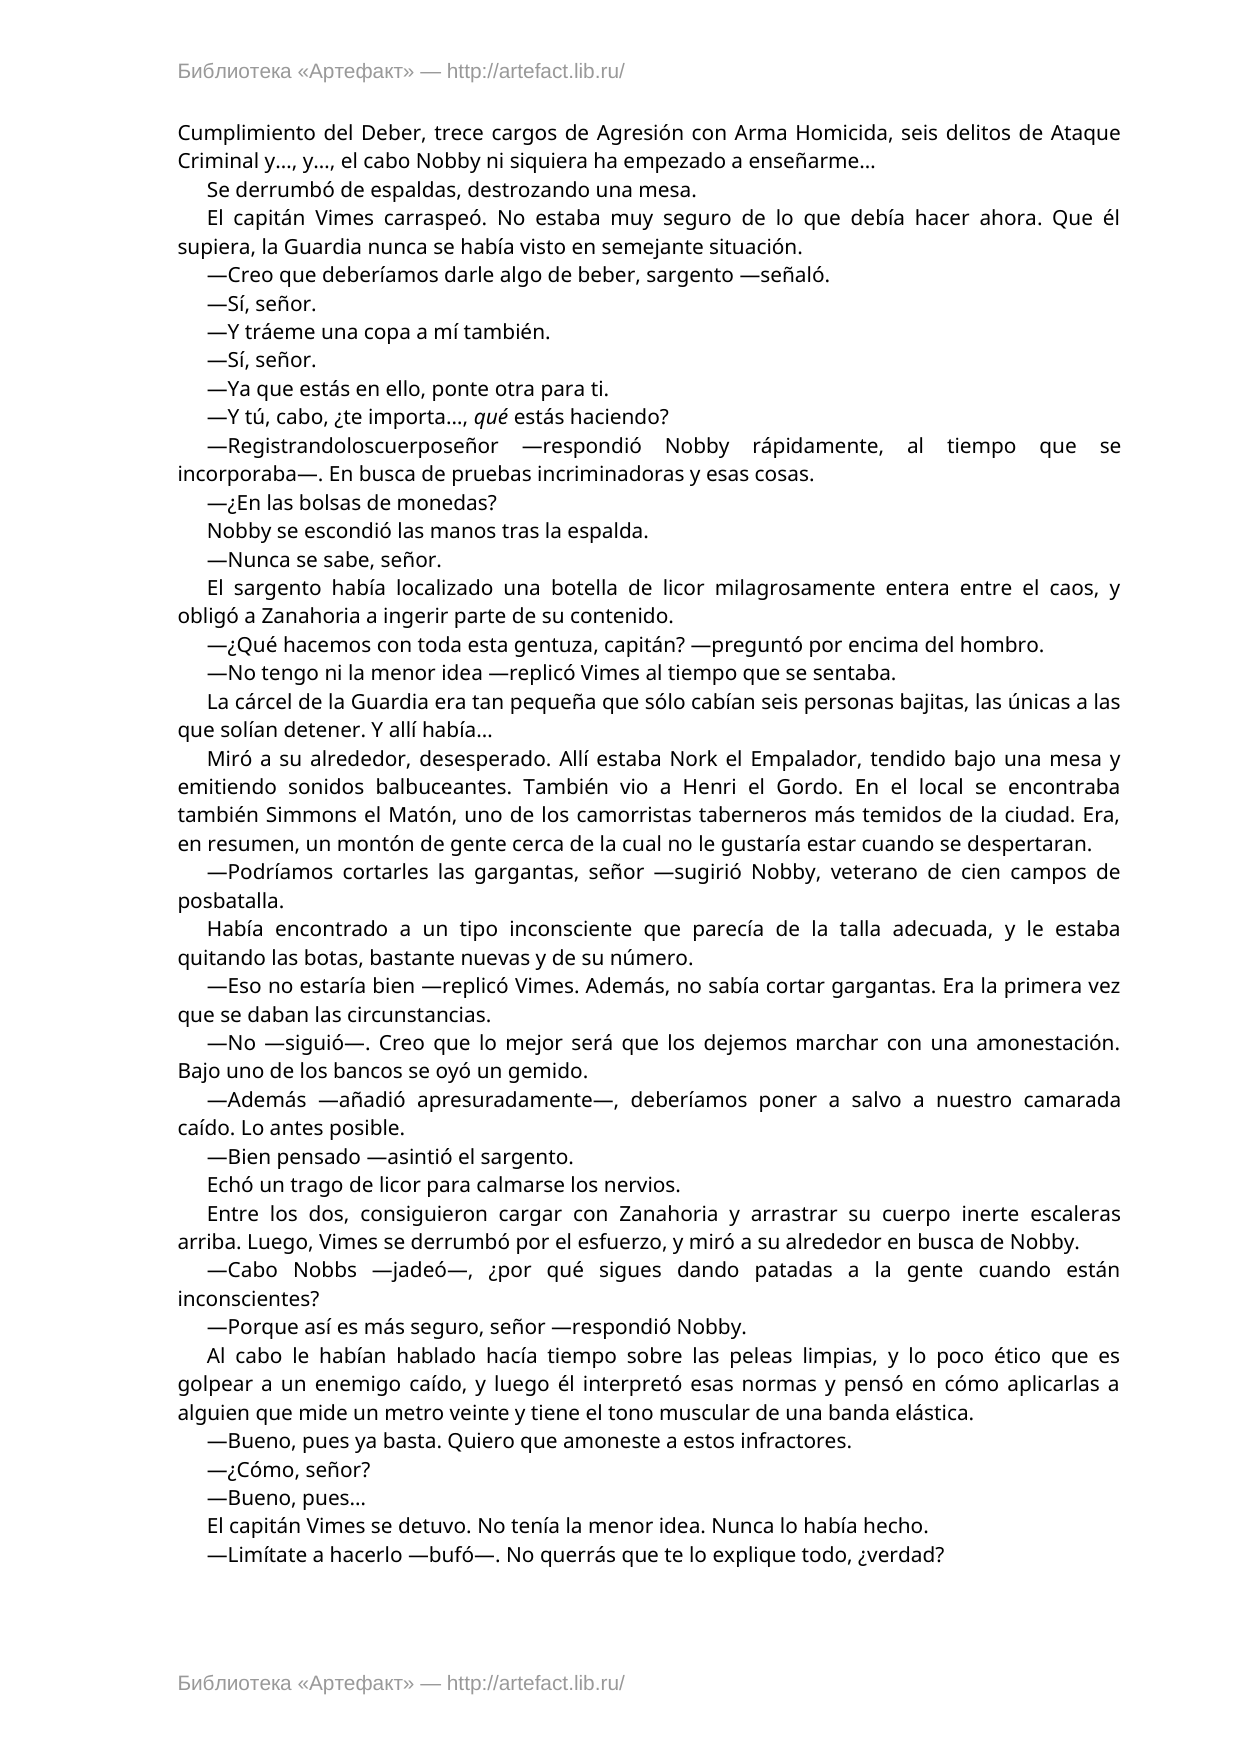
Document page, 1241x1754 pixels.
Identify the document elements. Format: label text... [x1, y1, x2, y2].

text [177, 118, 1122, 175]
text —No tengo ni la menor idea —replicó Vimes al tiempo que se sentaba. [177, 658, 1122, 687]
text —Nunca se sabe, señor. [177, 545, 1122, 573]
text Había encontrado a un tipo inconsciente que parecía de la talla adecuada, y le estaba quitando las botas, bastante nuevas y de su número. [177, 914, 1122, 971]
text —No —siguió—. Creo que lo mejor será que los dejemos marchar con una amonestación. Bajo uno de los bancos se oyó un gemido. [177, 1028, 1122, 1085]
text Al cabo le habían hablado hacía tiempo sobre las peleas limpias, y lo poco ético que es golpear a un enemigo caído, y luego él interpretó esas normas y pensó en cómo aplicarlas a alguien que mide un metro veinte y tiene el tono muscular de una banda elástica. [177, 1341, 1122, 1426]
text —Bueno, pues ya basta. Quiero que amoneste a estos infractores. [177, 1426, 1122, 1455]
text Nobby se escondió las manos tras la espalda. [177, 516, 1122, 545]
text —Cabo Nobbs —jadeó—, ¿por qué sigues dando patadas a la gente cuando están inconscientes? [177, 1256, 1122, 1312]
text —¿Cómo, señor? [177, 1455, 1122, 1483]
text —Además —añadió apresuradamente—, deberíamos poner a salvo a nuestro camarada caído. Lo antes posible. [177, 1085, 1122, 1142]
text La cárcel de la Guardia era tan pequeña que sólo cabían seis personas bajitas, las únicas a las que solían detener. Y allí había… [177, 687, 1122, 744]
text —Y tú, cabo, ¿te importa…, qué estás haciendo? [177, 402, 1122, 431]
text —¿En las bolsas de monedas? [177, 488, 1122, 516]
text El capitán Vimes carraspeó. No estaba muy seguro de lo que debía hacer ahora. Que él supiera, la Guardia nunca se había visto en semejante situación. [177, 203, 1122, 260]
text —Y tráeme una copa a mí también. [177, 317, 1122, 346]
text Echó un trago de licor para calmarse los nervios. [177, 1170, 1122, 1199]
text Se derrumbó de espaldas, destrozando una mesa. [177, 175, 1122, 203]
text El sargento había localizado una botella de licor milagrosamente entera entre el caos, y obligó a Zanahoria a ingerir parte de su contenido. [177, 573, 1122, 630]
text —Registrandoloscuerposeñor —respondió Nobby rápidamente, al tiempo que se incorporaba—. En busca de pruebas incriminadoras y esas cosas. [177, 431, 1122, 488]
text —Sí, señor. [177, 346, 1122, 374]
text Entre los dos, consiguieron cargar con Zanahoria y arrastrar su cuerpo inerte escaleras arriba. Luego, Vimes se derrumbó por el esfuerzo, y miró a su alrededor en busca de Nobby. [177, 1199, 1122, 1256]
text —Creo que deberíamos darle algo de beber, sargento —señaló. [177, 260, 1122, 289]
text —Limítate a hacerlo —bufó—. No querrás que te lo explique todo, ¿verdad? [177, 1540, 1122, 1568]
text —Podríamos cortarles las gargantas, señor —sugirió Nobby, veterano de cien campos de posbatalla. [177, 857, 1122, 914]
text El capitán Vimes se detuvo. No tenía la menor idea. Nunca lo había hecho. [177, 1512, 1122, 1540]
text —Eso no estaría bien —replicó Vimes. Además, no sabía cortar gargantas. Era la primera vez que se daban las circunstancias. [177, 971, 1122, 1028]
text —Ya que estás en ello, ponte otra para ti. [177, 374, 1122, 402]
text —¿Qué hacemos con toda esta gentuza, capitán? —preguntó por encima del hombro. [177, 630, 1122, 658]
text —Sí, señor. [177, 289, 1122, 317]
text —Bueno, pues… [177, 1483, 1122, 1512]
text —Porque así es más seguro, señor —respondió Nobby. [177, 1312, 1122, 1341]
text Miró a su alrededor, desesperado. Allí estaba Nork el Empalador, tendido bajo una mesa y emitiendo sonidos balbuceantes. También vio a Henri el Gordo. En el local se encontraba también Simmons el Matón, uno de los camorristas taberneros más temidos de la ciudad. Era, en resumen, un montón de gente cerca de la cual no le gustaría estar cuando se despertaran. [177, 744, 1122, 857]
text —Bien pensado —asintió el sargento. [177, 1142, 1122, 1170]
